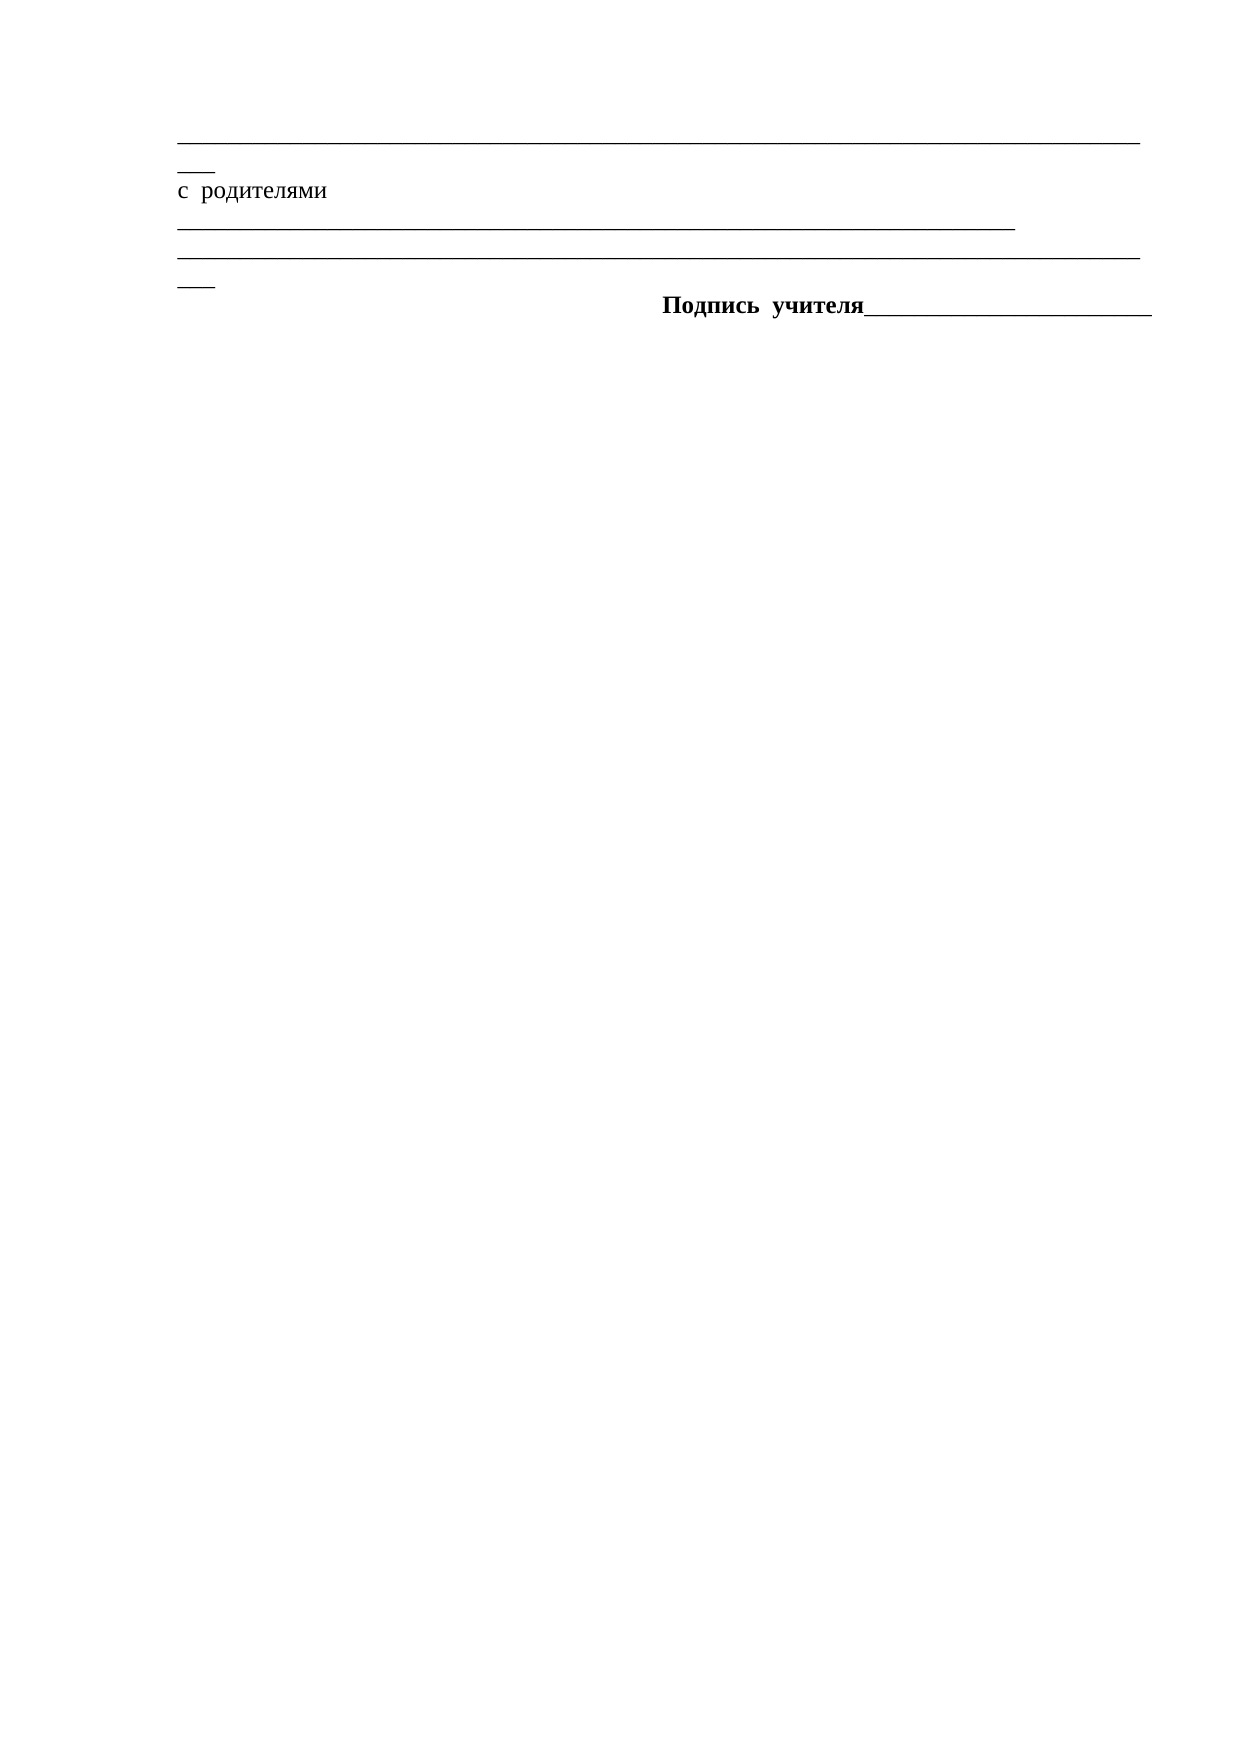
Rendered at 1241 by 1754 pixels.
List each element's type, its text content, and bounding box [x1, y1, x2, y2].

text с родителями ___________________________________________________________________ [177, 176, 1152, 233]
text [177, 118, 1152, 176]
text Подпись учителя_______________________ [177, 291, 1152, 319]
text ________________________________________________________________________________ [177, 233, 1152, 291]
